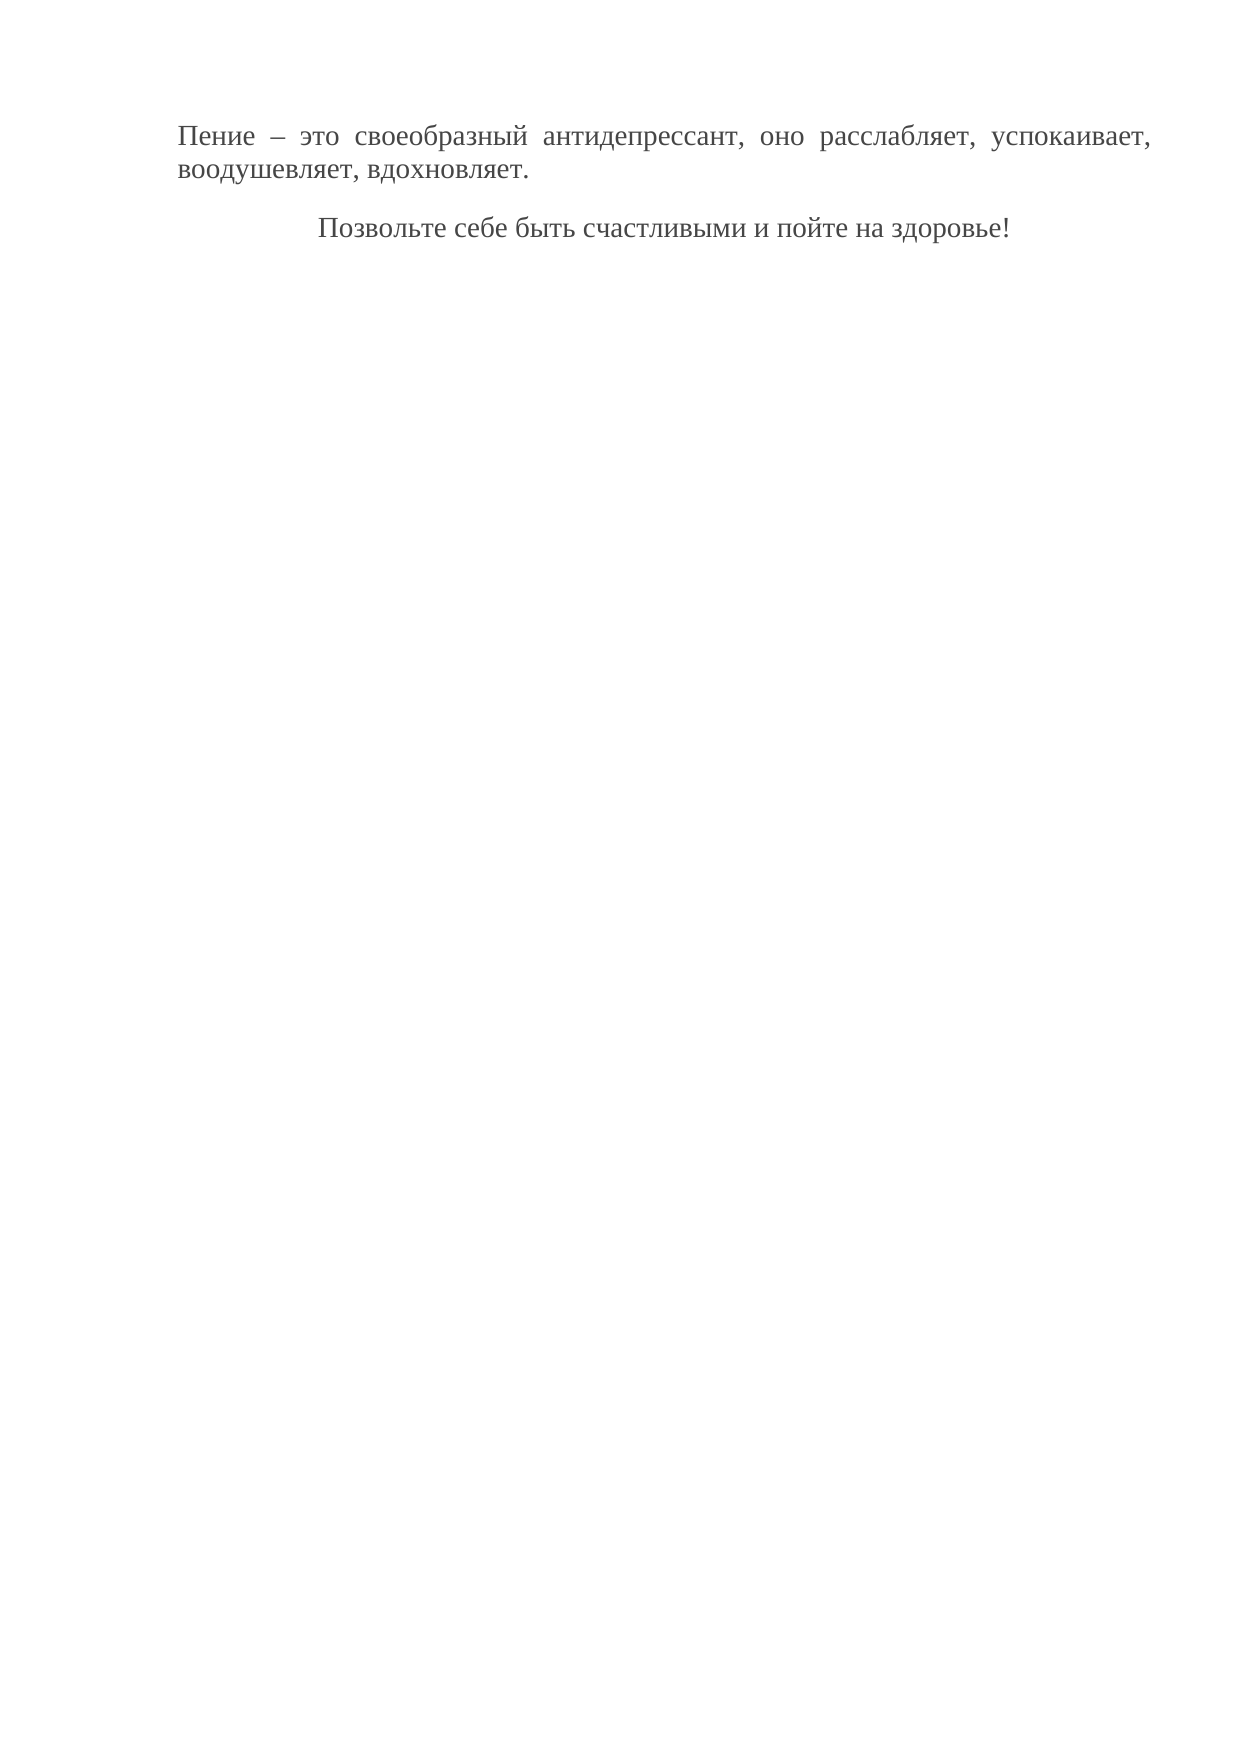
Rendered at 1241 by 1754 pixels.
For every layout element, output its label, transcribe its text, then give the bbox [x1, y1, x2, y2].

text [177, 118, 1152, 185]
text Позвольте себе быть счастливыми и пойте на здоровье! [177, 210, 1152, 244]
